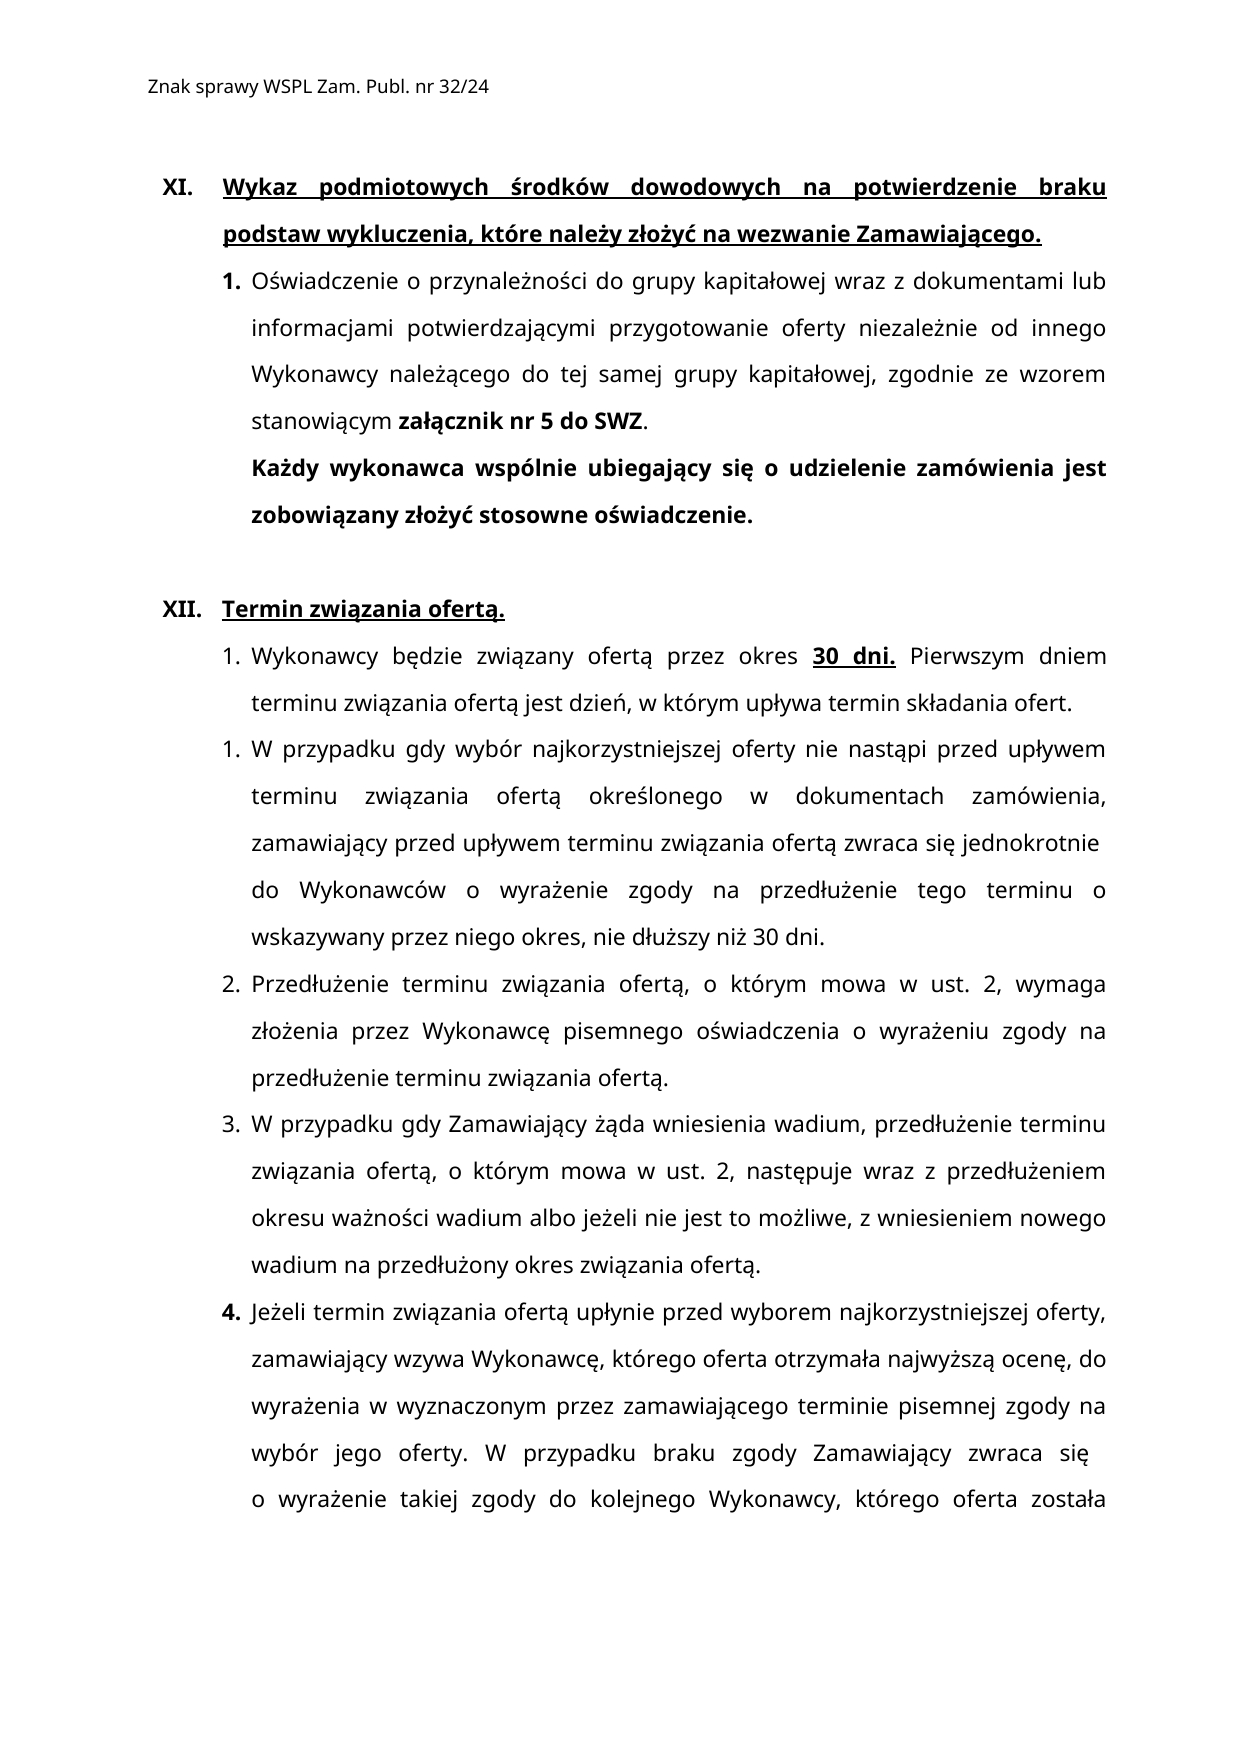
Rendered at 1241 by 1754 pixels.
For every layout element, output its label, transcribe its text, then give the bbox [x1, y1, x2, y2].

list W przypadku gdy Zamawiający żąda wniesienia wadium, przedłużenie terminu związania ofertą, o którym mowa w ust. 2, następuje wraz z przedłużeniem okresu ważności wadium albo jeżeli nie jest to możliwe, z wniesieniem nowego wadium na przedłużony okres związania ofertą. [222, 1108, 1107, 1280]
list Wykonawcy będzie związany ofertą przez okres 30 dni. Pierwszym dniem terminu związania ofertą jest dzień, w którym upływa termin składania ofert. [222, 640, 1107, 718]
text Każdy wykonawca wspólnie ubiegający się o udzielenie zamówienia jest zobowiązany złożyć stosowne oświadczenie. [251, 452, 1107, 530]
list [222, 1296, 1107, 1515]
list Przedłużenie terminu związania ofertą, o którym mowa w ust. 2, wymaga złożenia przez Wykonawcę pisemnego oświadczenia o wyrażeniu zgody na przedłużenie terminu związania ofertą. [222, 968, 1107, 1093]
list Termin związania ofertą. [162, 593, 1107, 624]
list Wykaz podmiotowych środków dowodowych na potwierdzenie braku podstaw wykluczenia, które należy złożyć na wezwanie Zamawiającego. [162, 171, 1107, 249]
list W przypadku gdy wybór najkorzystniejszej oferty nie nastąpi przed upływem terminu związania ofertą określonego w dokumentach zamówienia, zamawiający przed upływem terminu związania ofertą zwraca się jednokrotnie do Wykonawców o wyrażenie zgody na przedłużenie tego terminu o wskazywany przez niego okres, nie dłuższy niż 30 dni. [222, 733, 1107, 952]
list Oświadczenie o przynależności do grupy kapitałowej wraz z dokumentami lub informacjami potwierdzającymi przygotowanie oferty niezależnie od innego Wykonawcy należącego do tej samej grupy kapitałowej, zgodnie ze wzorem stanowiącym załącznik nr 5 do SWZ. [222, 265, 1107, 437]
